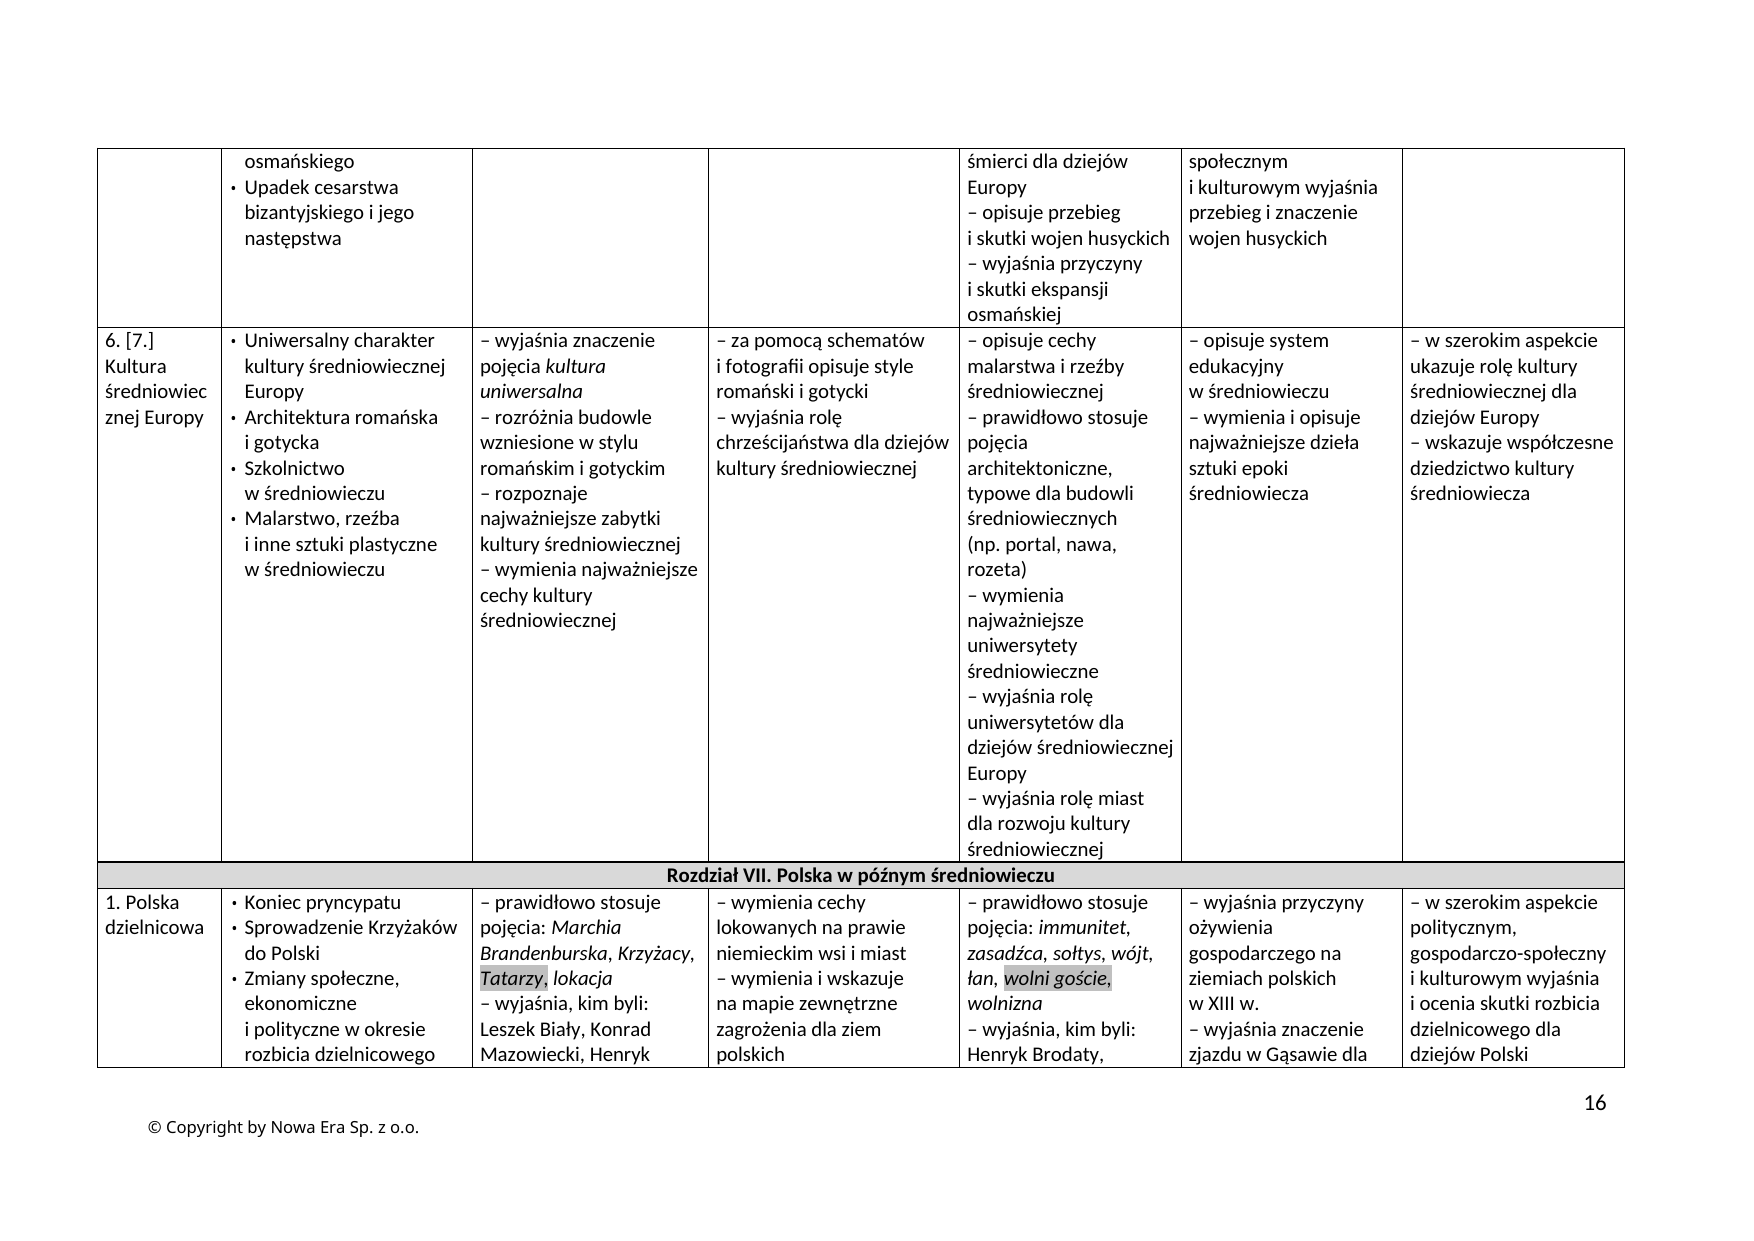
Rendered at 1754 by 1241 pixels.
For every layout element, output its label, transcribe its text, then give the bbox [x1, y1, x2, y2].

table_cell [473, 889, 708, 1067]
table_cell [1182, 149, 1402, 327]
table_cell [1182, 889, 1402, 1067]
table_cell – wyjaśnia znaczenie pojęcia kultura uniwersalna – rozróżnia budowle wzniesione w stylu romańskim i gotyckim – rozpoznaje najważniejsze zabytki kultury średniowiecznej – wymienia najważniejsze cechy kultury średniowiecznej [473, 328, 708, 861]
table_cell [960, 149, 1181, 327]
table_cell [222, 889, 472, 1067]
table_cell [473, 149, 708, 327]
table_cell Rozdział VII. Polska w późnym średniowieczu [98, 863, 1624, 888]
table_cell – opisuje cechy malarstwa i rzeźby średniowiecznej – prawidłowo stosuje pojęcia architektoniczne, typowe dla budowli średniowiecznych (np. portal, nawa, rozeta) – wymienia najważniejsze uniwersytety średniowieczne – wyjaśnia rolę uniwersytetów dla dziejów średniowiecznej Europy – wyjaśnia rolę miast dla rozwoju kultury średniowiecznej [960, 328, 1181, 861]
table_cell 6. [7.] Kultura średniowiecznej Europy [98, 328, 221, 861]
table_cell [709, 149, 959, 327]
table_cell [98, 149, 221, 327]
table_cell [960, 889, 1181, 1067]
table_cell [1403, 889, 1624, 1067]
table_cell – za pomocą schematów i fotografii opisuje style romański i gotycki – wyjaśnia rolę chrześcijaństwa dla dziejów kultury średniowiecznej [709, 328, 959, 861]
table_cell – opisuje system edukacyjny w średniowieczu – wymienia i opisuje najważniejsze dzieła sztuki epoki średniowiecza [1182, 328, 1402, 861]
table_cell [709, 889, 959, 1067]
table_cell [98, 889, 221, 1067]
table_cell Uniwersalny charakter kultury średniowiecznej Europy Architektura romańska i gotycka Szkolnictwo w średniowieczu Malarstwo, rzeźba i inne sztuki plastyczne w średniowieczu [222, 328, 472, 861]
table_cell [222, 149, 472, 327]
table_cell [1403, 149, 1624, 327]
table_cell – w szerokim aspekcie ukazuje rolę kultury średniowiecznej dla dziejów Europy – wskazuje współczesne dziedzictwo kultury średniowiecza [1403, 328, 1624, 861]
